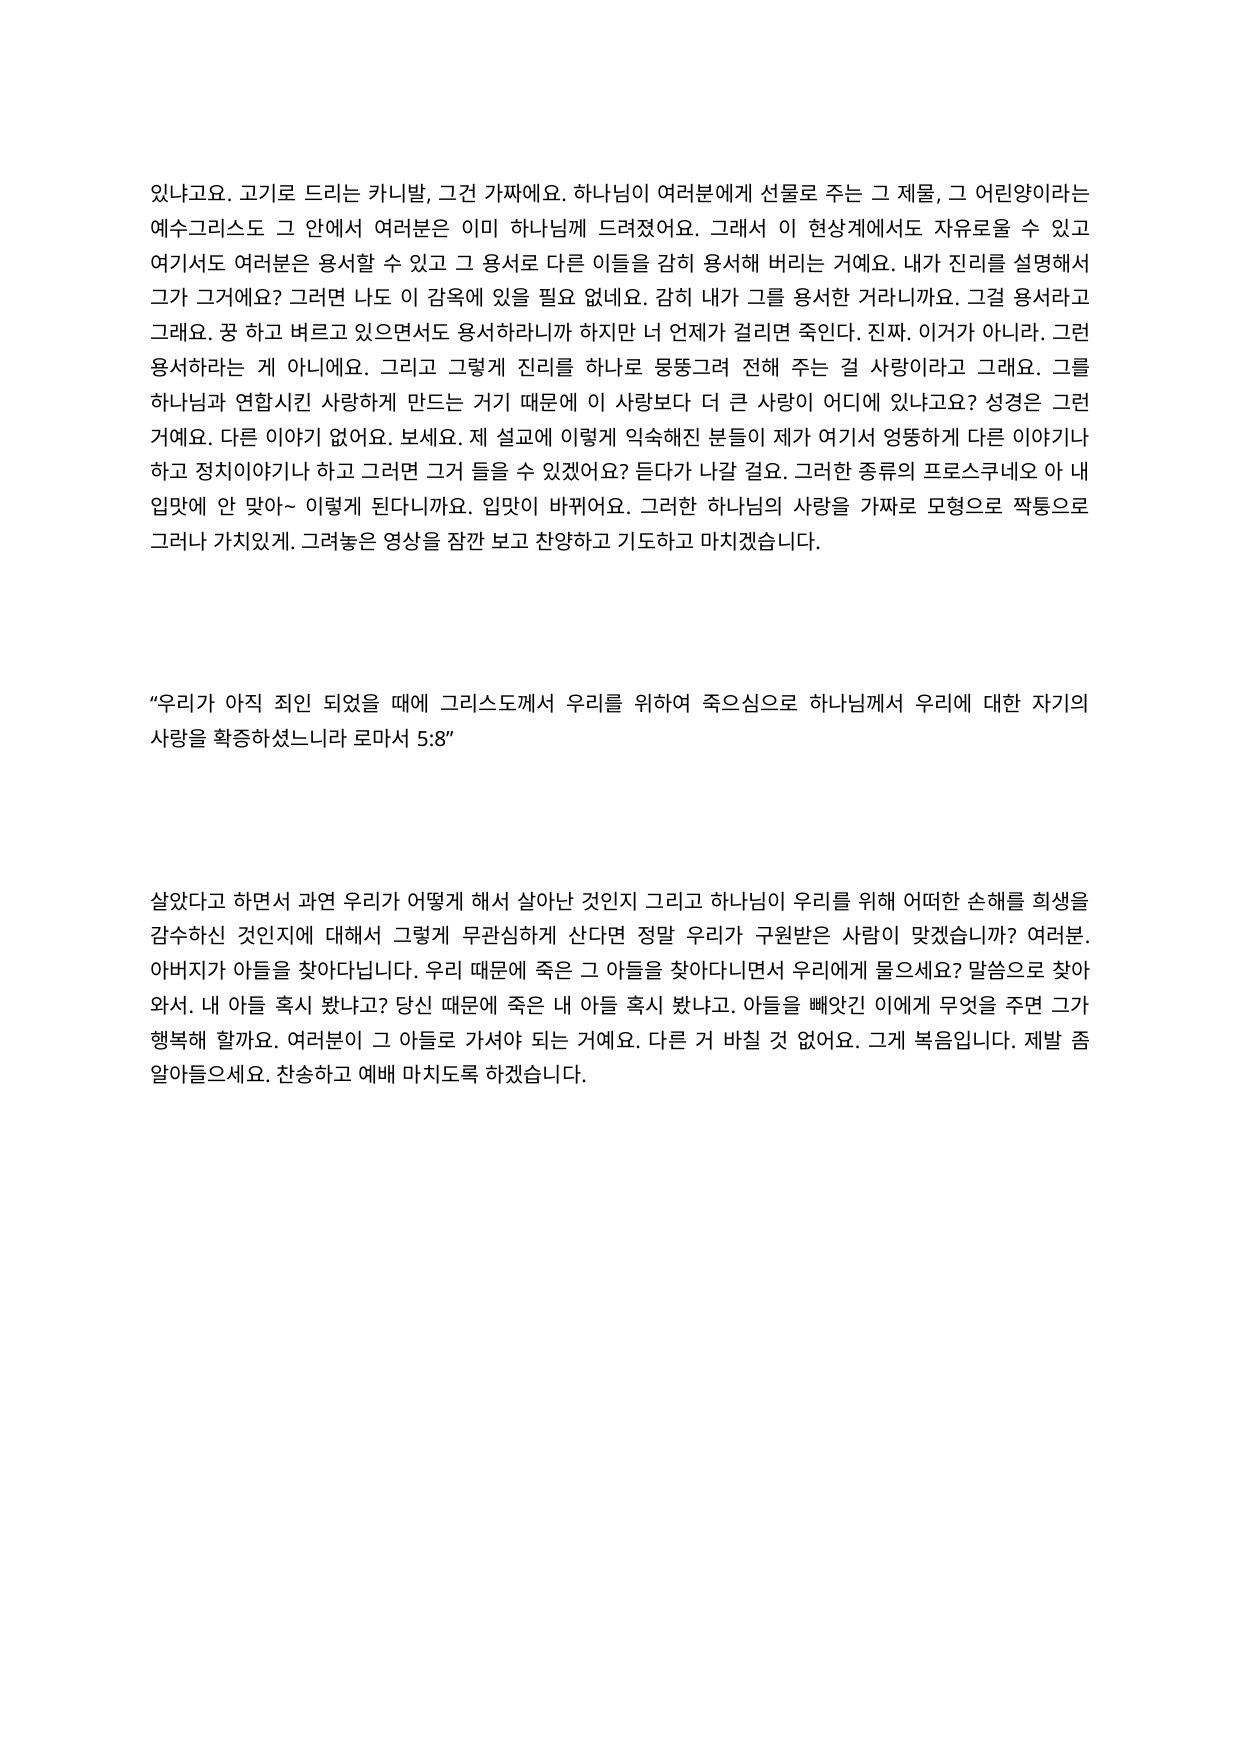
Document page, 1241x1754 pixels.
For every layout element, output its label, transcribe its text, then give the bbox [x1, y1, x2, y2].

text “우리가 아직 죄인 되었을 때에 그리스도께서 우리를 위하여 죽으심으로 하나님께서 우리에 대한 자기의 사랑을 확증하셨느니라 로마서 5:8” [150, 688, 1090, 753]
text 살았다고 하면서 과연 우리가 어떻게 해서 살아난 것인지 그리고 하나님이 우리를 위해 어떠한 손해를 희생을 감수하신 것인지에 대해서 그렇게 무관심하게 산다면 정말 우리가 구원받은 사람이 맞겠습니까? 여러분. 아버지가 아들을 찾아다닙니다. 우리 때문에 죽은 그 아들을 찾아다니면서 우리에게 물으세요? 말씀으로 찾아 와서. 내 아들 혹시 봤냐고? 당신 때문에 죽은 내 아들 혹시 봤냐고. 아들을 빼앗긴 이에게 무엇을 주면 그가 행복해 할까요. 여러분이 그 아들로 가셔야 되는 거예요. 다른 거 바칠 것 없어요. 그게 복음입니다. 제발 좀 알아들으세요. 찬송하고 예배 마치도록 하겠습니다. [150, 885, 1090, 1089]
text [150, 177, 1090, 555]
